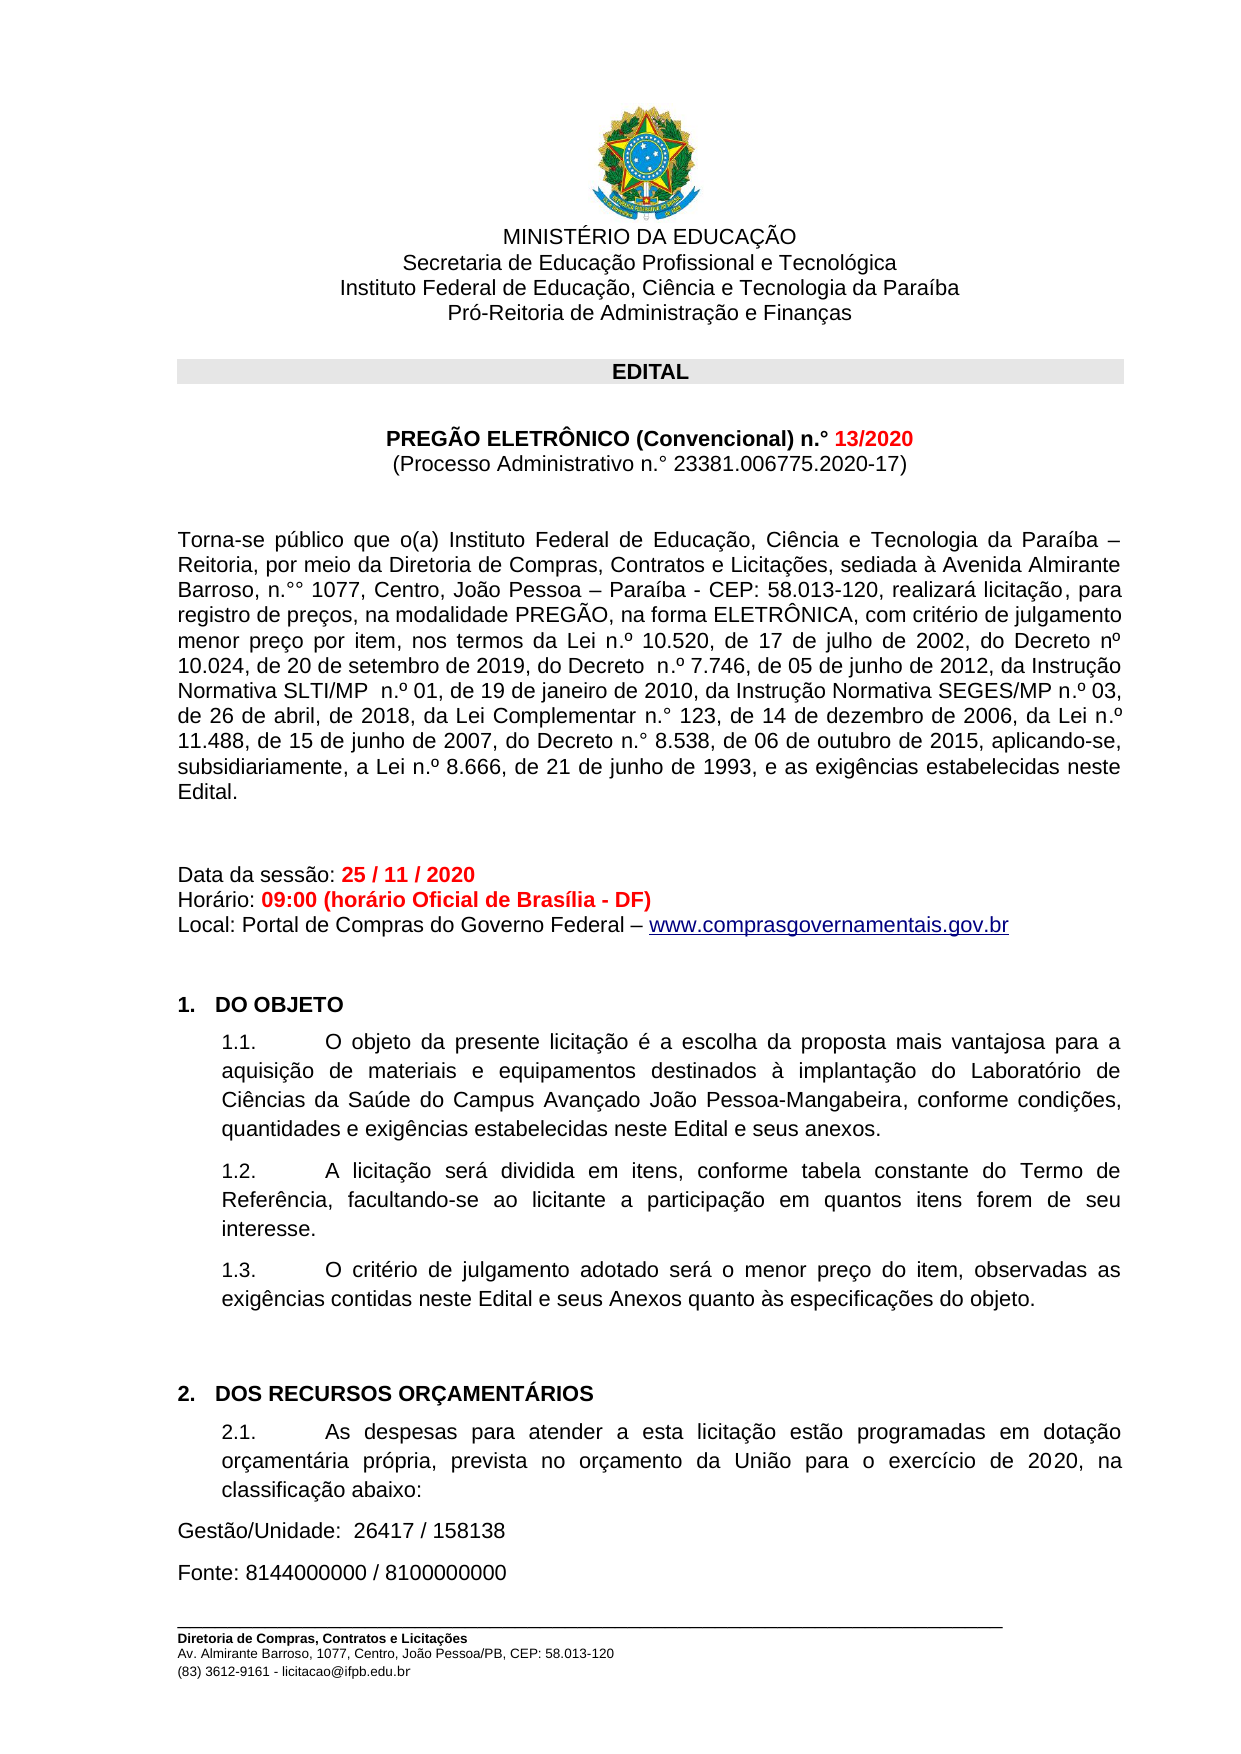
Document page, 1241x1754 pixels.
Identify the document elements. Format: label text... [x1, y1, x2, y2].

text Local: Portal de Compras do Governo Federal – www.comprasgovernamentais.gov.br [177, 912, 1122, 937]
text Gestão/Unidade: 26417 / 158138 [177, 1518, 1122, 1543]
text DOS RECURSOS ORÇAMENTÁRIOS [177, 1381, 1122, 1406]
text EDITAL [177, 359, 1124, 384]
list O critério de julgamento adotado será o menor preço do item, observadas as exigências contidas neste Edital e seus Anexos quanto às especificações do objeto. [221, 1257, 1122, 1311]
text PREGÃO ELETRÔNICO (Convencional) n.° 13/2020 [177, 426, 1122, 451]
text Fonte: 8144000000 / 8100000000 [177, 1560, 1122, 1585]
text (Processo Administrativo n.° 23381.006775.2020-17) [177, 451, 1122, 476]
list As despesas para atender a esta licitação estão programadas em dotação orçamentária própria, prevista no orçamento da União para o exercício de 2020, na classificação abaixo: [221, 1419, 1122, 1502]
text Torna-se público que o(a) Instituto Federal de Educação, Ciência e Tecnologia da Paraíba – Reitoria, por meio da Diretoria de Compras, Contratos e Licitações, sediada à Avenida Almirante Barroso, n.°° 1077, Centro, João Pessoa – Paraíba - CEP: 58.013-120, realizará licitação, para registro de preços, na modalidade PREGÃO, na forma ELETRÔNICA, com critério de julgamento menor preço por item, nos termos da Lei n.º 10.520, de 17 de julho de 2002, do Decreto nº 10.024, de 20 de setembro de 2019, do Decreto n.º 7.746, de 05 de junho de 2012, da Instrução Normativa SLTI/MP n.º 01, de 19 de janeiro de 2010, da Instrução Normativa SEGES/MP n.º 03, de 26 de abril, de 2018, da Lei Complementar n.° 123, de 14 de dezembro de 2006, da Lei n.º 11.488, de 15 de junho de 2007, do Decreto n.° 8.538, de 06 de outubro de 2015, aplicando-se, subsidiariamente, a Lei n.º 8.666, de 21 de junho de 1993, e as exigências estabelecidas neste Edital. [177, 527, 1122, 804]
picture [588, 103, 704, 223]
text Horário: 09:00 (horário Oficial de Brasília - DF) [177, 887, 1122, 912]
text DO OBJETO [177, 991, 1122, 1017]
list O objeto da presente licitação é a escolha da proposta mais vantajosa para a aquisição de materiais e equipamentos destinados à implantação do Laboratório de Ciências da Saúde do Campus Avançado João Pessoa-Mangabeira, conforme condições, quantidades e exigências estabelecidas neste Edital e seus anexos. [221, 1029, 1122, 1141]
text Data da sessão: 25 / 11 / 2020 [177, 862, 1122, 887]
list A licitação será dividida em itens, conforme tabela constante do Termo de Referência, facultando-se ao licitante a participação em quantos itens forem de seu interesse. [221, 1157, 1122, 1241]
